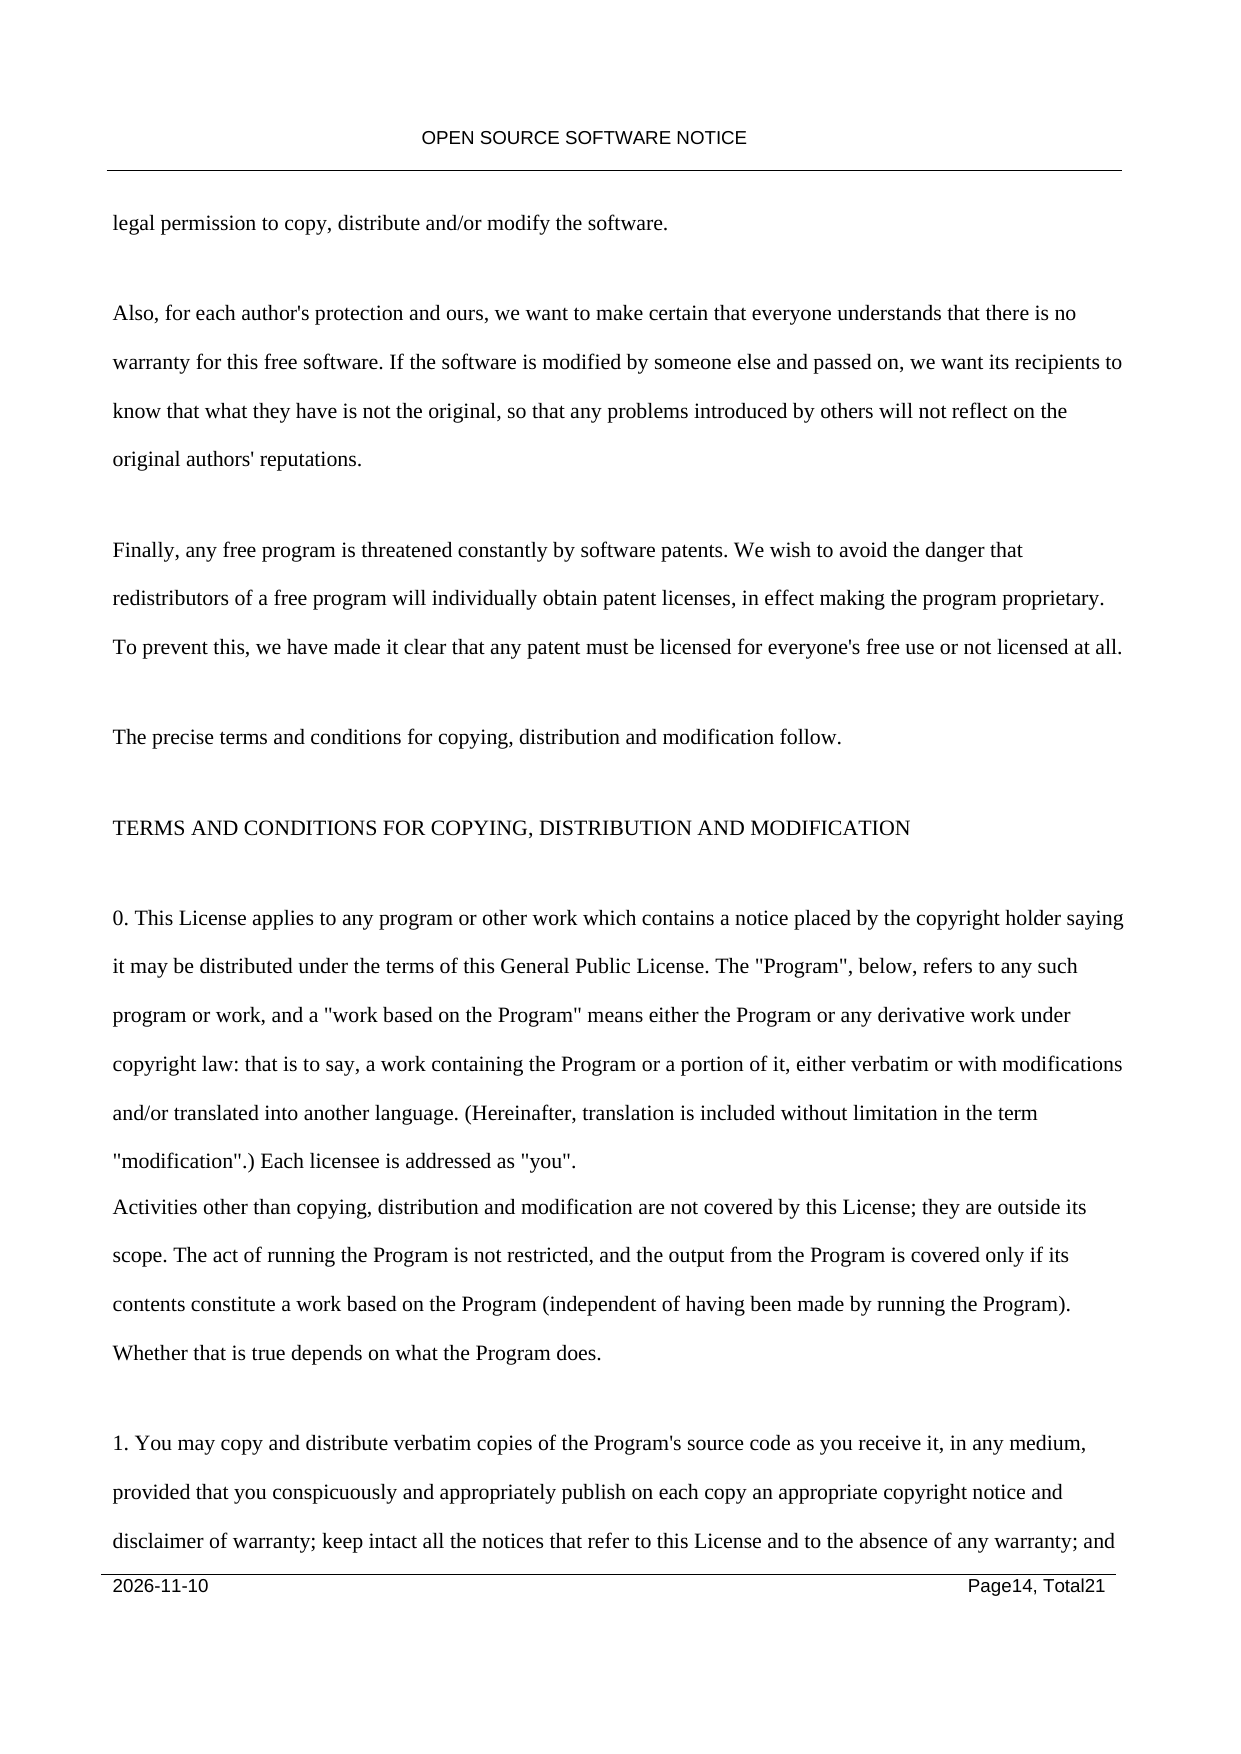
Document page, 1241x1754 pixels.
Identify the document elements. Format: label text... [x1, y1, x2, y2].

text Also, for each author's protection and ours, we want to make certain that everyone understands that there is no warranty for this free software. If the software is modified by someone else and passed on, we want its recipients to know that what they have is not the original, so that any problems introduced by others will not reflect on the original authors' reputations. [112, 297, 1128, 475]
text 0. This License applies to any program or other work which contains a notice placed by the copyright holder saying it may be distributed under the terms of this General Public License. The "Program", below, refers to any such program or work, and a "work based on the Program" means either the Program or any derivative work under copyright law: that is to say, a work containing the Program or a portion of it, either verbatim or with modifications and/or translated into another language. (Hereinafter, translation is included without limitation in the term "modification".) Each licensee is addressed as "you". [112, 901, 1128, 1177]
text Activities other than copying, distribution and modification are not covered by this License; they are outside its scope. The act of running the Program is not restricted, and the output from the Program is covered only if its contents constitute a work based on the Program (independent of having been made by running the Program). Whether that is true depends on what the Program does. [112, 1190, 1128, 1369]
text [112, 206, 1128, 239]
text Finally, any free program is threatened constantly by software patents. We wish to avoid the danger that redistributors of a free program will individually obtain patent licenses, in effect making the program proprietary. To prevent this, we have made it clear that any patent must be licensed for everyone's free use or not licensed at all. [112, 533, 1128, 663]
text TERMS AND CONDITIONS FOR COPYING, DISTRIBUTION AND MODIFICATION [112, 811, 1128, 843]
text The precise terms and conditions for copying, distribution and modification follow. [112, 721, 1128, 753]
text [112, 1426, 1128, 1556]
